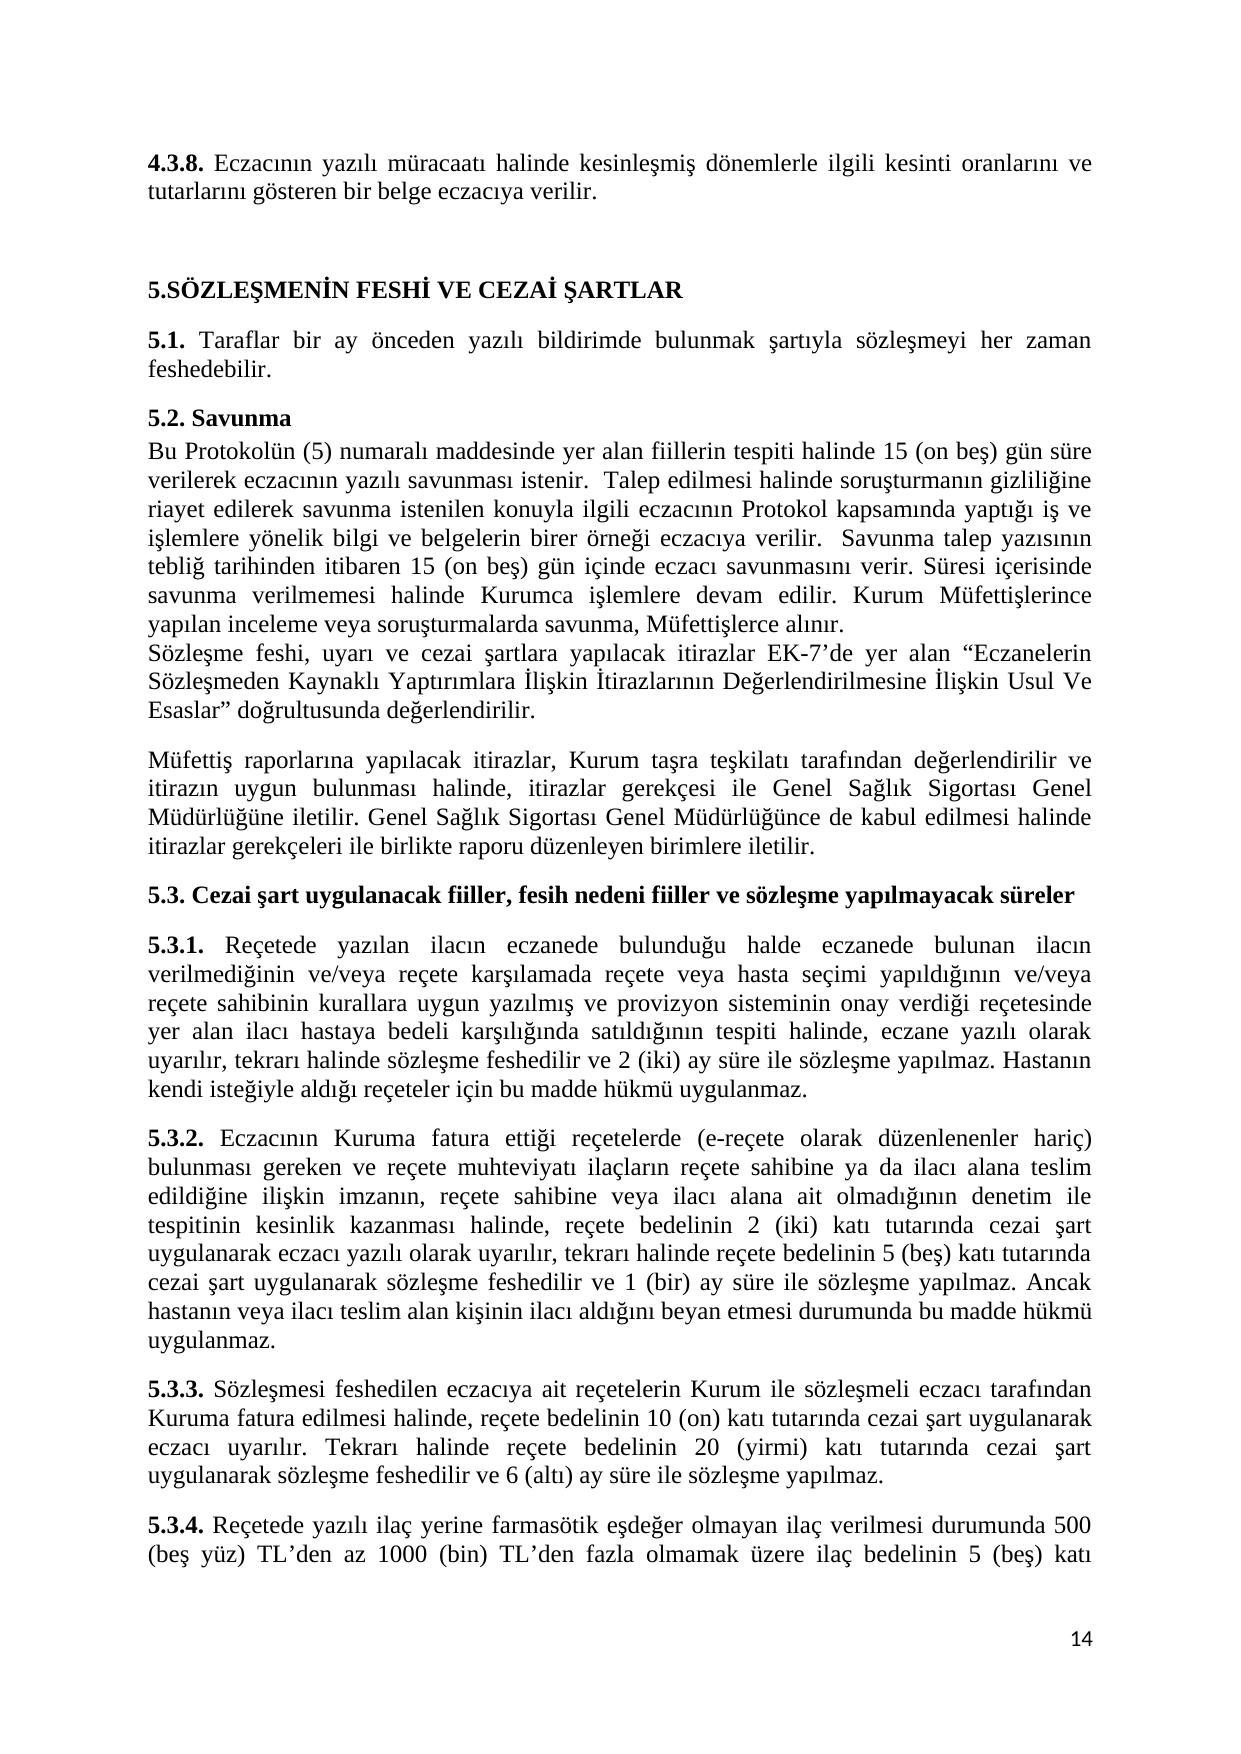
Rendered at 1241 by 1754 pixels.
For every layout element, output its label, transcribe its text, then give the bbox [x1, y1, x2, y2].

text 5.1. Taraflar bir ay önceden yazılı bildirimde bulunmak şartıyla sözleşmeyi her zaman feshedebilir. [148, 325, 1093, 383]
text 5.3. Cezai şart uygulanacak fiiller, fesih nedeni fiiller ve sözleşme yapılmayacak süreler [148, 881, 1093, 909]
text Bu Protokolün (5) numaralı maddesinde yer alan fiillerin tespiti halinde 15 (on beş) gün süre verilerek eczacının yazılı savunması istenir. Talep edilmesi halinde soruşturmanın gizliliğine riayet edilerek savunma istenilen konuyla ilgili eczacının Protokol kapsamında yaptığı iş ve işlemlere yönelik bilgi ve belgelerin birer örneği eczacıya verilir. Savunma talep yazısının tebliğ tarihinden itibaren 15 (on beş) gün içinde eczacı savunmasını verir. Süresi içerisinde savunma verilmemesi halinde Kurumca işlemlere devam edilir. Kurum Müfettişlerince yapılan inceleme veya soruşturmalarda savunma, Müfettişlerce alınır. [148, 436, 1093, 638]
text Sözleşme feshi, uyarı ve cezai şartlara yapılacak itirazlar EK-7’de yer alan “Eczanelerin Sözleşmeden Kaynaklı Yaptırımlara İlişkin İtirazlarının Değerlendirilmesine İlişkin Usul Ve Esaslar” doğrultusunda değerlendirilir. [148, 638, 1093, 724]
text Müfettiş raporlarına yapılacak itirazlar, Kurum taşra teşkilatı tarafından değerlendirilir ve itirazın uygun bulunması halinde, itirazlar gerekçesi ile Genel Sağlık Sigortası Genel Müdürlüğüne iletilir. Genel Sağlık Sigortası Genel Müdürlüğünce de kabul edilmesi halinde itirazlar gerekçeleri ile birlikte raporu düzenleyen birimlere iletilir. [148, 745, 1093, 860]
text 4.3.8. Eczacının yazılı müracaatı halinde kesinleşmiş dönemlerle ilgili kesinti oranlarını ve tutarlarını gösteren bir belge eczacıya verilir. [148, 148, 1093, 205]
text 5.2. Savunma [148, 403, 1093, 432]
text 5.3.3. Sözleşmesi feshedilen eczacıya ait reçetelerin Kurum ile sözleşmeli eczacı tarafından Kuruma fatura edilmesi halinde, reçete bedelinin 10 (on) katı tutarında cezai şart uygulanarak eczacı uyarılır. Tekrarı halinde reçete bedelinin 20 (yirmi) katı tutarında cezai şart uygulanarak sözleşme feshedilir ve 6 (altı) ay süre ile sözleşme yapılmaz. [148, 1374, 1093, 1489]
text 5.3.1. Reçetede yazılan ilacın eczanede bulunduğu halde eczanede bulunan ilacın verilmediğinin ve/veya reçete karşılamada reçete veya hasta seçimi yapıldığının ve/veya reçete sahibinin kurallara uygun yazılmış ve provizyon sisteminin onay verdiği reçetesinde yer alan ilacı hastaya bedeli karşılığında satıldığının tespiti halinde, eczane yazılı olarak uyarılır, tekrarı halinde sözleşme feshedilir ve 2 (iki) ay süre ile sözleşme yapılmaz. Hastanın kendi isteğiyle aldığı reçeteler için bu madde hükmü uygulanmaz. [148, 930, 1093, 1103]
text 5.SÖZLEŞMENİN FESHİ VE CEZAİ ŞARTLAR [148, 276, 1093, 304]
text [148, 1510, 1093, 1568]
text 5.3.2. Eczacının Kuruma fatura ettiği reçetelerde (e-reçete olarak düzenlenenler hariç) bulunması gereken ve reçete muhteviyatı ilaçların reçete sahibine ya da ilacı alana teslim edildiğine ilişkin imzanın, reçete sahibine veya ilacı alana ait olmadığının denetim ile tespitinin kesinlik kazanması halinde, reçete bedelinin 2 (iki) katı tutarında cezai şart uygulanarak eczacı yazılı olarak uyarılır, tekrarı halinde reçete bedelinin 5 (beş) katı tutarında cezai şart uygulanarak sözleşme feshedilir ve 1 (bir) ay süre ile sözleşme yapılmaz. Ancak hastanın veya ilacı teslim alan kişinin ilacı aldığını beyan etmesi durumunda bu madde hükmü uygulanmaz. [148, 1123, 1093, 1353]
